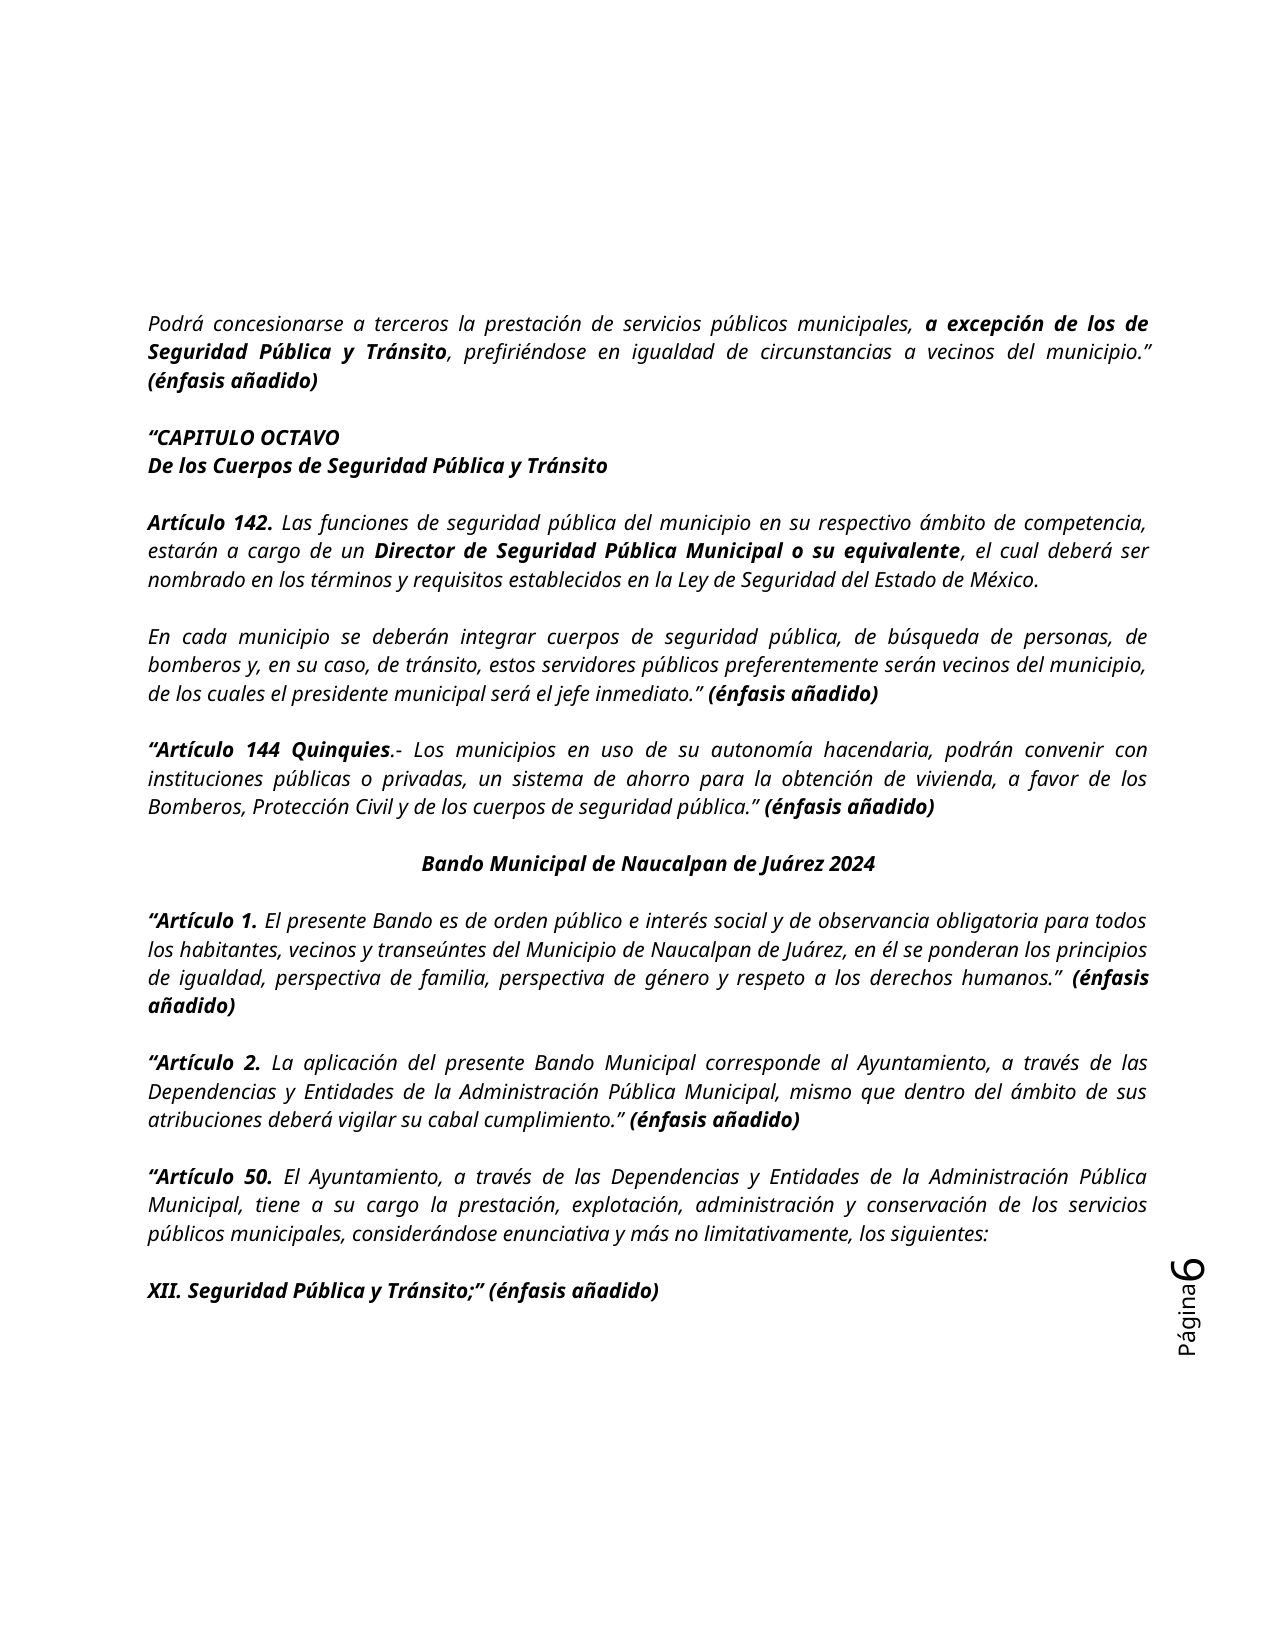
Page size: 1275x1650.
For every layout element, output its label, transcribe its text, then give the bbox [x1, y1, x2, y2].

text Podrá concesionarse a terceros la prestación de servicios públicos municipales, a excepción de los de Seguridad Pública y Tránsito, prefiriéndose en igualdad de circunstancias a vecinos del municipio.” (énfasis añadido) [148, 309, 1152, 394]
text “Artículo 50. El Ayuntamiento, a través de las Dependencias y Entidades de la Administración Pública Municipal, tiene a su cargo la prestación, explotación, administración y conservación de los servicios públicos municipales, considerándose enunciativa y más no limitativamente, los siguientes: [148, 1162, 1152, 1247]
text XII. Seguridad Pública y Tránsito;” (énfasis añadido) [148, 1276, 1152, 1304]
text “CAPITULO OCTAVO [148, 423, 1152, 451]
text En cada municipio se deberán integrar cuerpos de seguridad pública, de búsqueda de personas, de bomberos y, en su caso, de tránsito, estos servidores públicos preferentemente serán vecinos del municipio, de los cuales el presidente municipal será el jefe inmediato.” (énfasis añadido) [148, 622, 1152, 707]
text “Artículo 1. El presente Bando es de orden público e interés social y de observancia obligatoria para todos los habitantes, vecinos y transeúntes del Municipio de Naucalpan de Juárez, en él se ponderan los principios de igualdad, perspectiva de familia, perspectiva de género y respeto a los derechos humanos.” (énfasis añadido) [148, 906, 1152, 1020]
text “Artículo 2. La aplicación del presente Bando Municipal corresponde al Ayuntamiento, a través de las Dependencias y Entidades de la Administración Pública Municipal, mismo que dentro del ámbito de sus atribuciones deberá vigilar su cabal cumplimiento.” (énfasis añadido) [148, 1048, 1152, 1134]
text De los Cuerpos de Seguridad Pública y Tránsito [148, 451, 1152, 480]
text Bando Municipal de Naucalpan de Juárez 2024 [148, 849, 1152, 878]
text “Artículo 144 Quinquies.- Los municipios en uso de su autonomía hacendaria, podrán convenir con instituciones públicas o privadas, un sistema de ahorro para la obtención de vivienda, a favor de los Bomberos, Protección Civil y de los cuerpos de seguridad pública.” (énfasis añadido) [148, 736, 1152, 821]
text Artículo 142. Las funciones de seguridad pública del municipio en su respectivo ámbito de competencia, estarán a cargo de un Director de Seguridad Pública Municipal o su equivalente, el cual deberá ser nombrado en los términos y requisitos establecidos en la Ley de Seguridad del Estado de México. [148, 508, 1152, 593]
